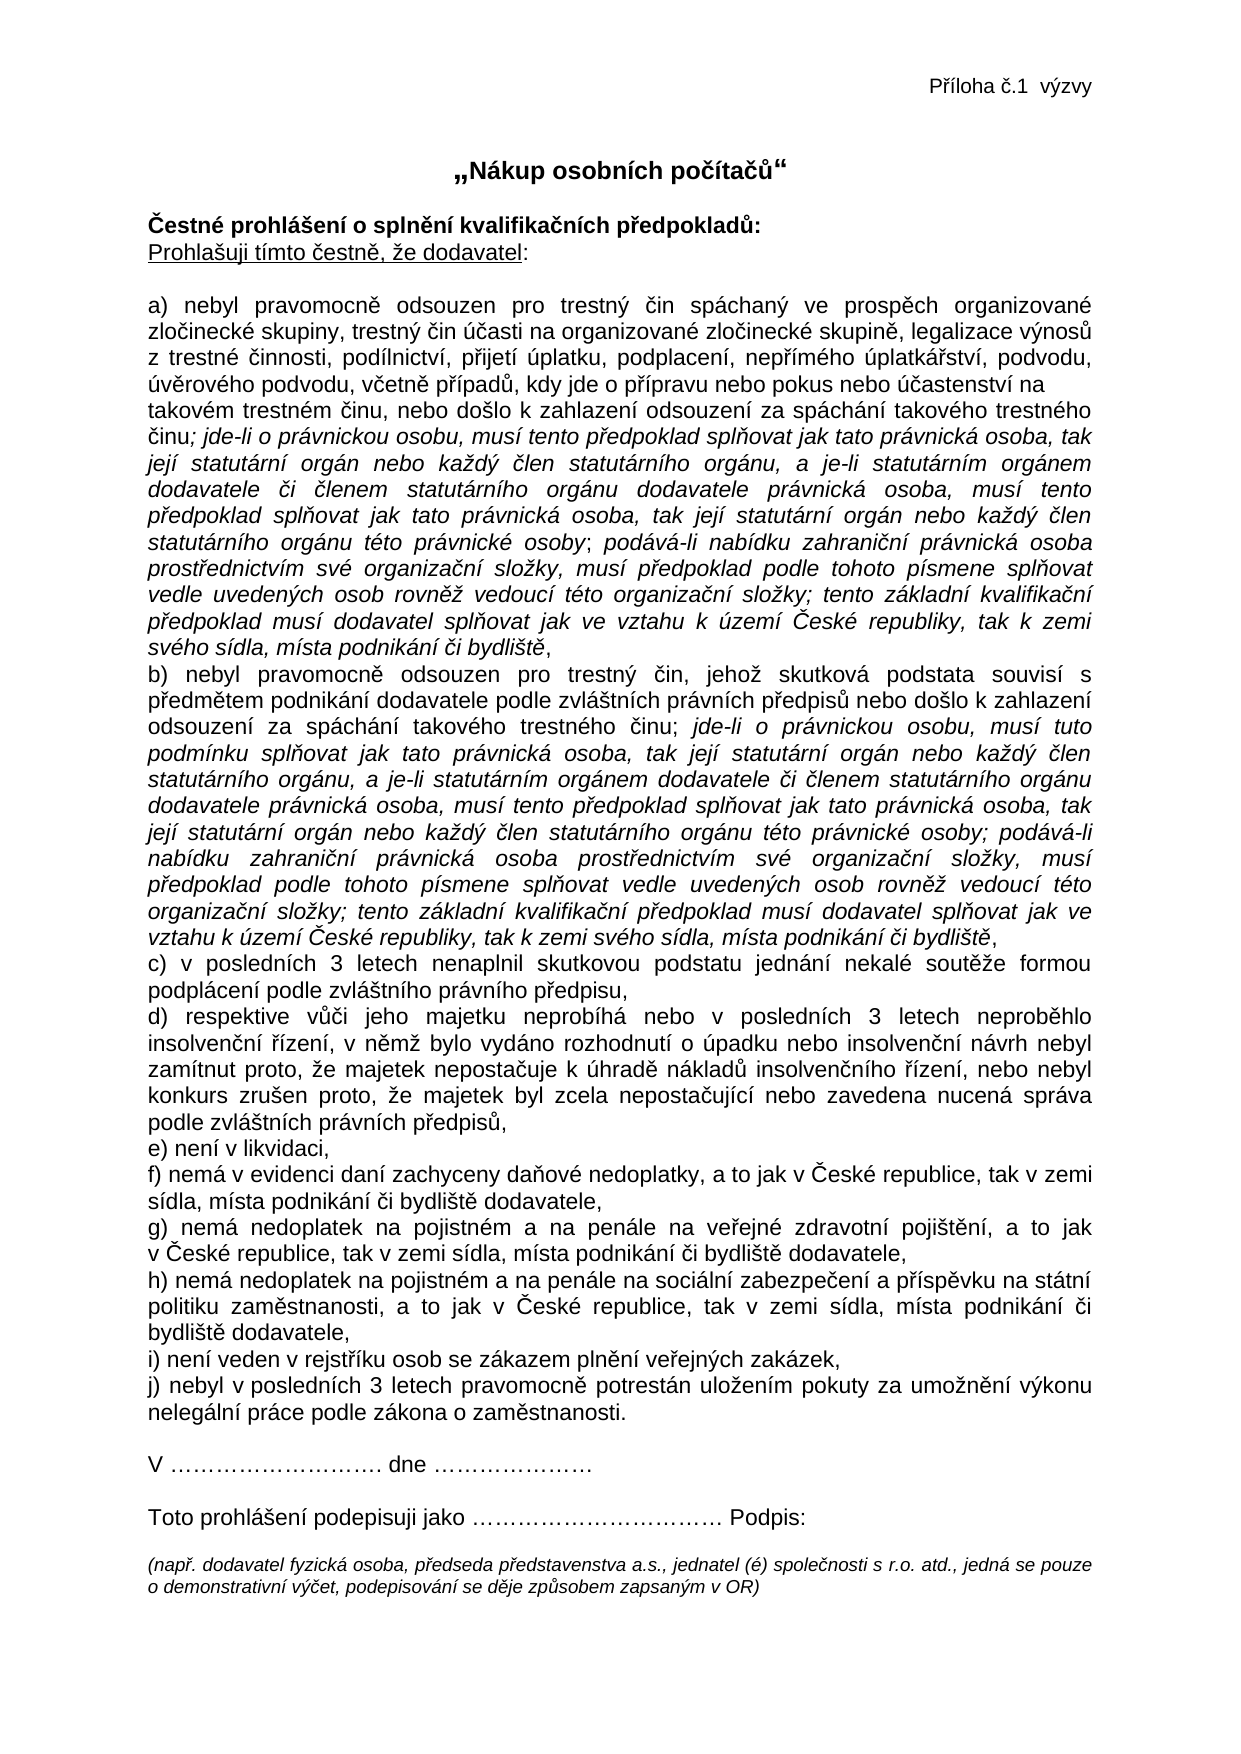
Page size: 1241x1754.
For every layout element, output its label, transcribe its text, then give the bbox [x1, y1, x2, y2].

text e) není v likvidaci, [148, 1135, 1092, 1161]
text (např. dodavatel fyzická osoba, předseda představenstva a.s., jednatel (é) společnosti s r.o. atd., jedná se pouze o demonstrativní výčet, podepisování se děje způsobem zapsaným v OR) [148, 1554, 1092, 1597]
text i) není veden v rejstříku osob se zákazem plnění veřejných zakázek, [148, 1346, 1092, 1372]
text d) respektive vůči jeho majetku neprobíhá nebo v posledních 3 letech neproběhlo insolvenční řízení, v němž bylo vydáno rozhodnutí o úpadku nebo insolvenční návrh nebyl zamítnut proto, že majetek nepostačuje k úhradě nákladů insolvenčního řízení, nebo nebyl konkurs zrušen proto, že majetek byl zcela nepostačující nebo zavedena nucená správa podle zvláštních právních předpisů, [148, 1003, 1092, 1135]
text a) nebyl pravomocně odsouzen pro trestný čin spáchaný ve prospěch organizované zločinecké skupiny, trestný čin účasti na organizované zločinecké skupině, legalizace výnosů z trestné činnosti, podílnictví, přijetí úplatku, podplacení, nepřímého úplatkářství, podvodu, úvěrového podvodu, včetně případů, kdy jde o přípravu nebo pokus nebo účastenství na [148, 292, 1092, 397]
text c) v posledních 3 letech nenaplnil skutkovou podstatu jednání nekalé soutěže formou podplácení podle zvláštního právního předpisu, [148, 950, 1092, 1003]
text g) nemá nedoplatek na pojistném a na penále na veřejné zdravotní pojištění, a to jak v České republice, tak v zemi sídla, místa podnikání či bydliště dodavatele, [148, 1214, 1092, 1267]
text takovém trestném činu, nebo došlo k zahlazení odsouzení za spáchání takového trestného činu; jde-li o právnickou osobu, musí tento předpoklad splňovat jak tato právnická osoba, tak její statutární orgán nebo každý člen statutárního orgánu, a je-li statutárním orgánem dodavatele či členem statutárního orgánu dodavatele právnická osoba, musí tento předpoklad splňovat jak tato právnická osoba, tak její statutární orgán nebo každý člen statutárního orgánu této právnické osoby; podává-li nabídku zahraniční právnická osoba prostřednictvím své organizační složky, musí předpoklad podle tohoto písmene splňovat vedle uvedených osob rovněž vedoucí této organizační složky; tento základní kvalifikační předpoklad musí dodavatel splňovat jak ve vztahu k území České republiky, tak k zemi svého sídla, místa podnikání či bydliště, [148, 397, 1092, 661]
text Čestné prohlášení o splnění kvalifikačních předpokladů: [148, 212, 1092, 239]
text Prohlašuji tímto čestně, že dodavatel: [148, 239, 1092, 265]
text f) nemá v evidenci daní zachyceny daňové nedoplatky, a to jak v České republice, tak v zemi sídla, místa podnikání či bydliště dodavatele, [148, 1161, 1092, 1214]
text h) nemá nedoplatek na pojistném a na penále na sociální zabezpečení a příspěvku na státní politiku zaměstnanosti, a to jak v České republice, tak v zemi sídla, místa podnikání či bydliště dodavatele, [148, 1267, 1092, 1346]
text Toto prohlášení podepisuji jako …………………………… Podpis: [148, 1504, 1092, 1530]
text j) nebyl v posledních 3 letech pravomocně potrestán uložením pokuty za umožnění výkonu nelegální práce podle zákona o zaměstnanosti. [148, 1372, 1092, 1425]
text „Nákup osobních počítačů“ [148, 148, 1092, 186]
text V ………………………. dne ………………… [148, 1451, 1092, 1477]
text b) nebyl pravomocně odsouzen pro trestný čin, jehož skutková podstata souvisí s předmětem podnikání dodavatele podle zvláštních právních předpisů nebo došlo k zahlazení odsouzení za spáchání takového trestného činu; jde-li o právnickou osobu, musí tuto podmínku splňovat jak tato právnická osoba, tak její statutární orgán nebo každý člen statutárního orgánu, a je-li statutárním orgánem dodavatele či členem statutárního orgánu dodavatele právnická osoba, musí tento předpoklad splňovat jak tato právnická osoba, tak její statutární orgán nebo každý člen statutárního orgánu této právnické osoby; podává-li nabídku zahraniční právnická osoba prostřednictvím své organizační složky, musí předpoklad podle tohoto písmene splňovat vedle uvedených osob rovněž vedoucí této organizační složky; tento základní kvalifikační předpoklad musí dodavatel splňovat jak ve vztahu k území České republiky, tak k zemi svého sídla, místa podnikání či bydliště, [148, 661, 1092, 950]
